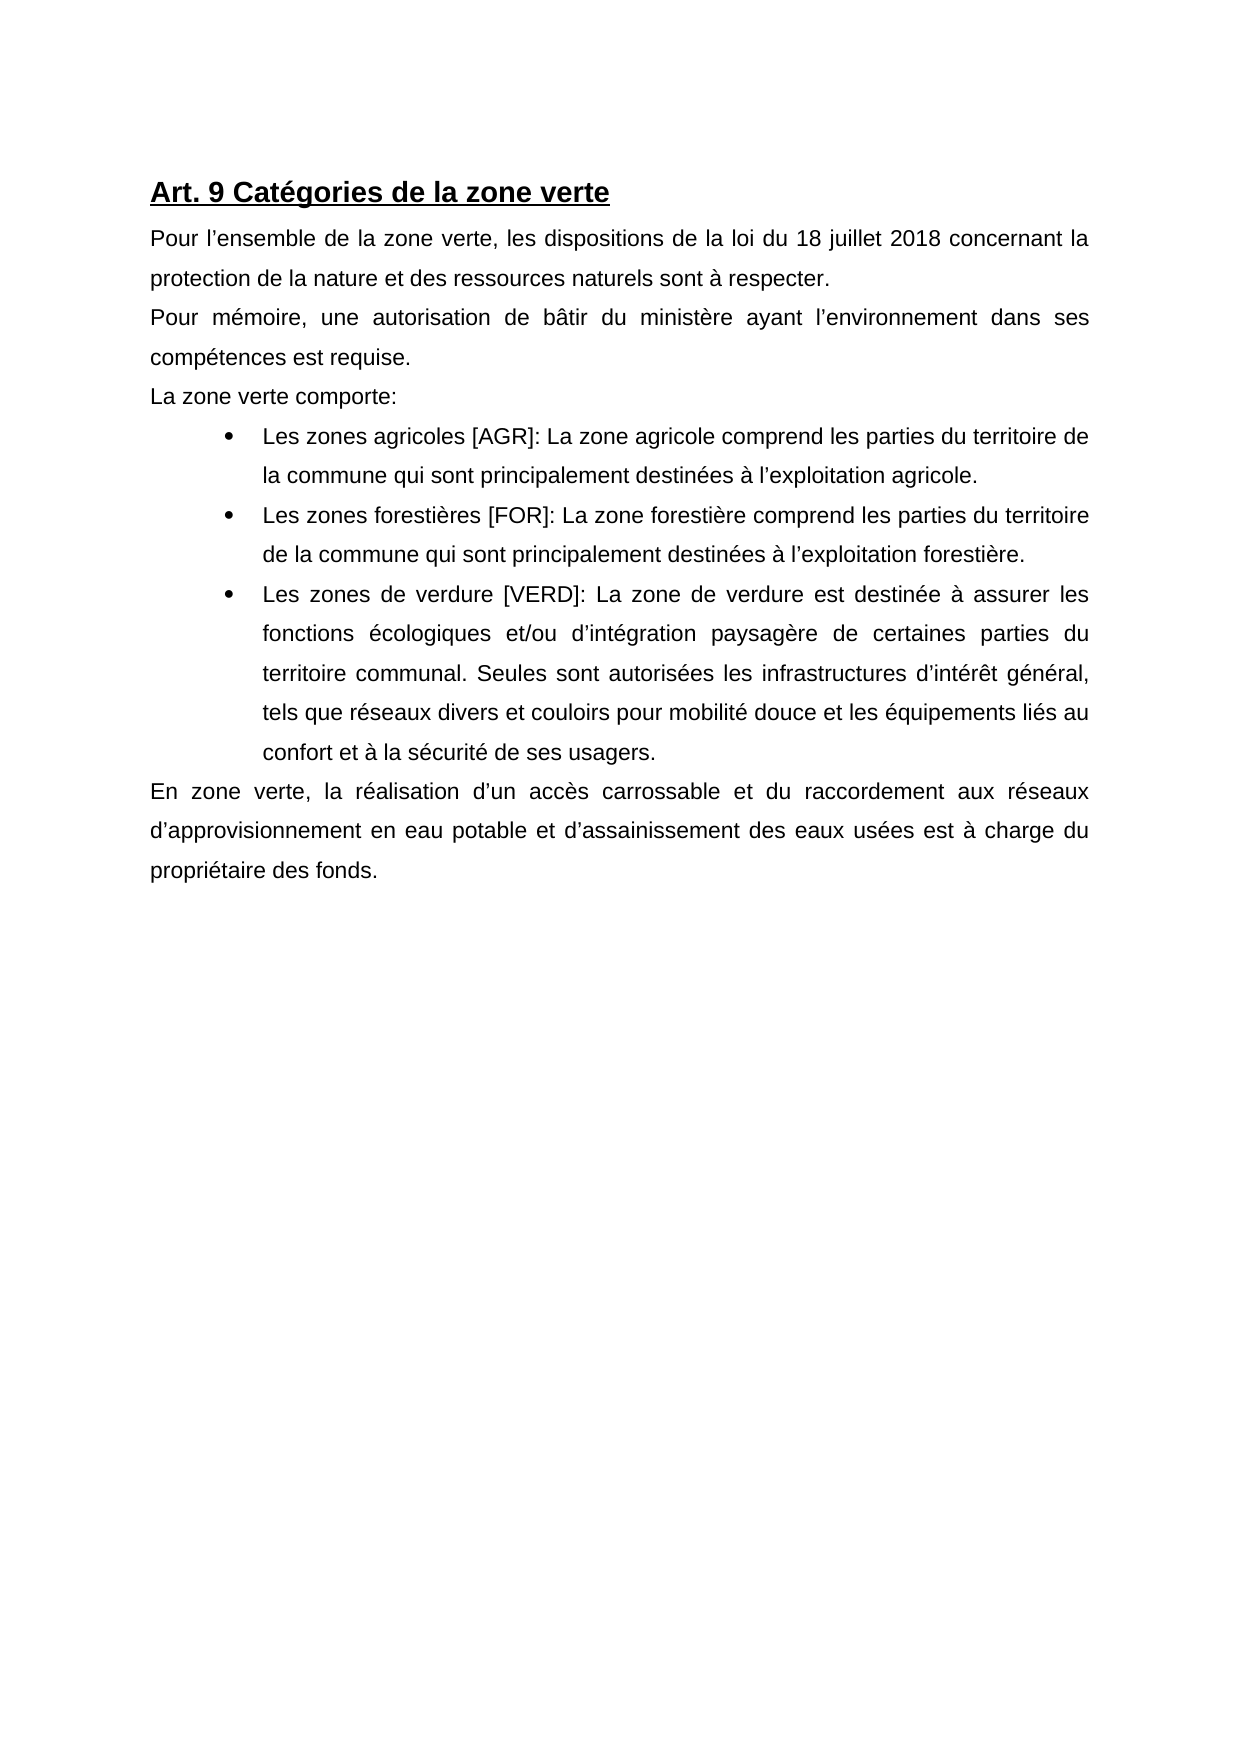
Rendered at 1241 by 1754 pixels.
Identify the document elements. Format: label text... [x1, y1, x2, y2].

list Les zones forestières [FOR]: La zone forestière comprend les parties du territoire de la commune qui sont principalement destinées à l’exploitation forestière. [225, 502, 1090, 567]
text En zone verte, la réalisation d’un accès carrossable et du raccordement aux réseaux d’approvisionnement en eau potable et d’assainissement des eaux usées est à charge du propriétaire des fonds. [150, 778, 1090, 883]
text La zone verte comporte: [150, 383, 1090, 409]
list Les zones de verdure [VERD]: La zone de verdure est destinée à assurer les fonctions écologiques et/ou d’intégration paysagère de certaines parties du territoire communal. Seules sont autorisées les infrastructures d’intérêt général, tels que réseaux divers et couloirs pour mobilité douce et les équipements liés au confort et à la sécurité de ses usagers. [225, 581, 1090, 765]
text Pour l’ensemble de la zone verte, les dispositions de la loi du 18 juillet 2018 concernant la protection de la nature et des ressources naturels sont à respecter. [150, 225, 1090, 291]
text Pour mémoire, une autorisation de bâtir du ministère ayant l’environnement dans ses compétences est requise. [150, 304, 1090, 370]
subtitle Art. 9 Catégories de la zone verte [150, 175, 1090, 208]
list Les zones agricoles [AGR]: La zone agricole comprend les parties du territoire de la commune qui sont principalement destinées à l’exploitation agricole. [225, 423, 1090, 488]
